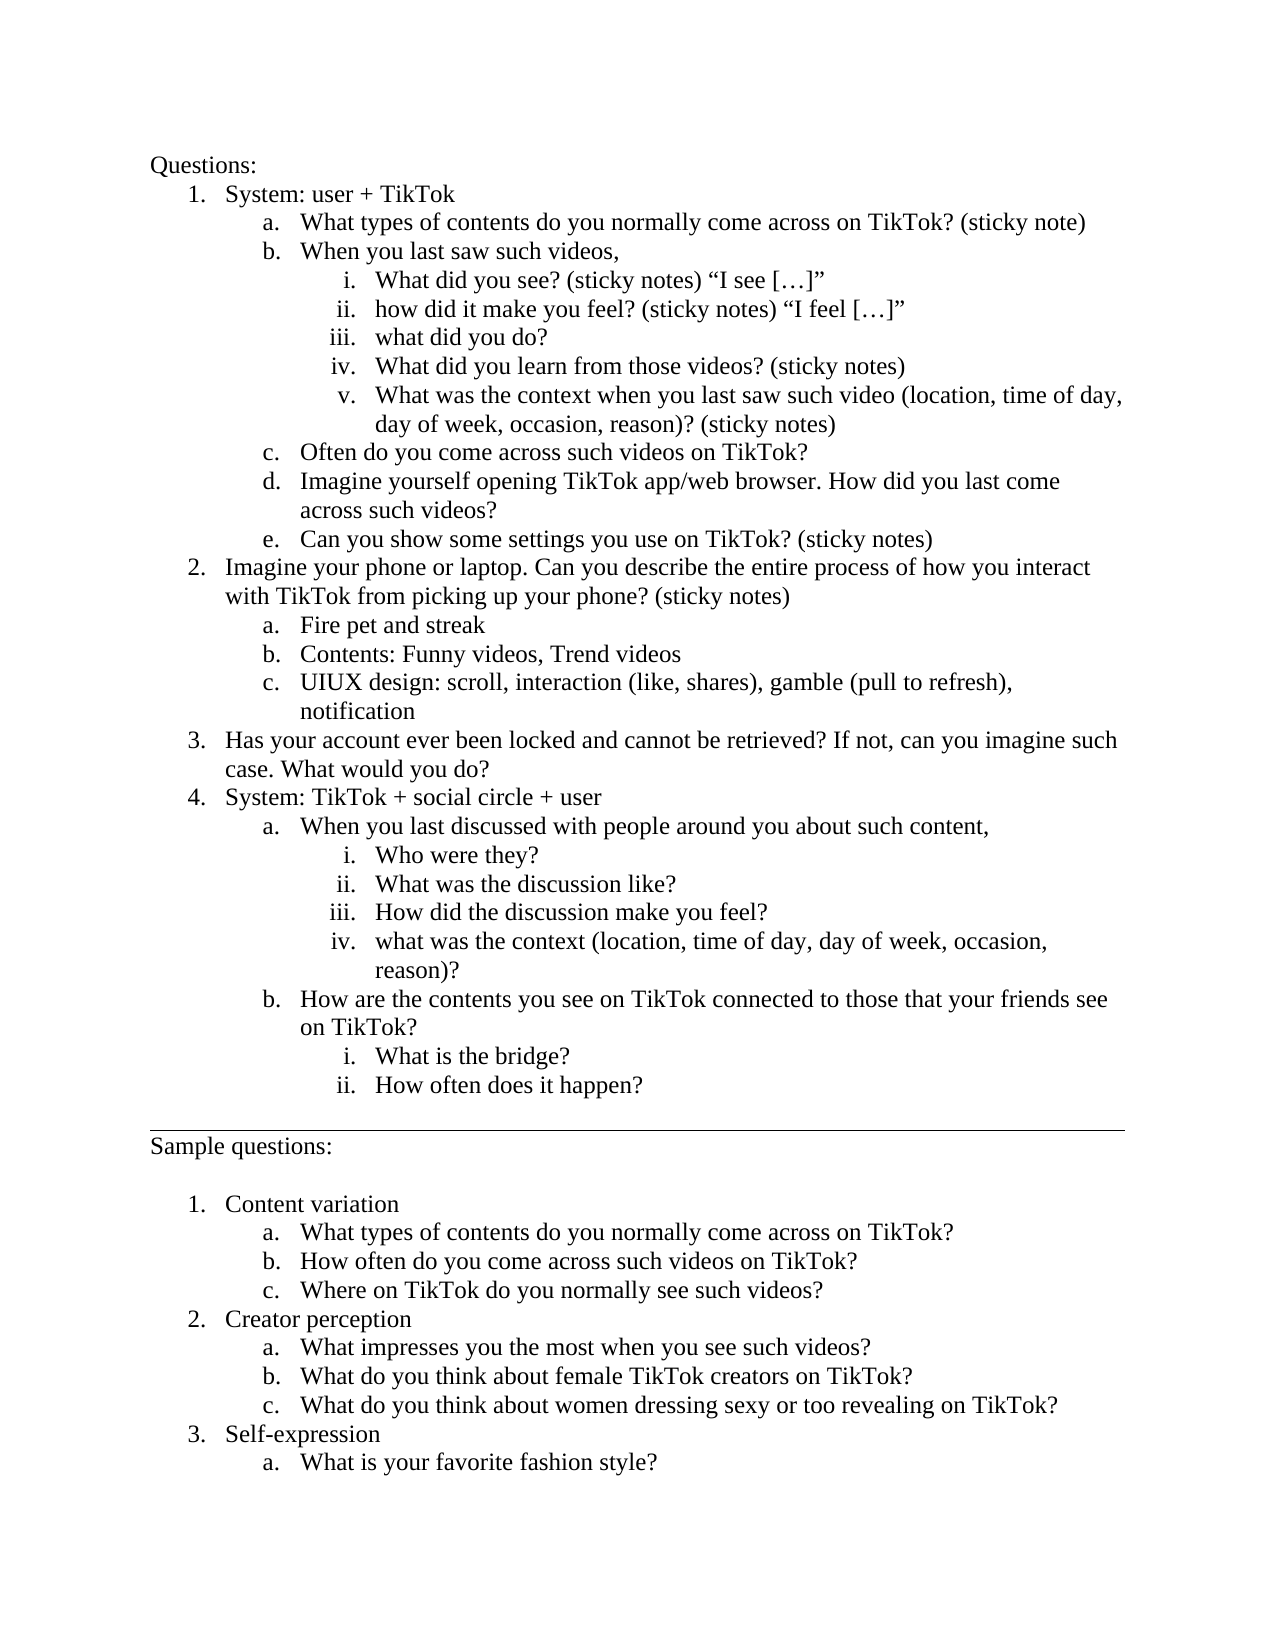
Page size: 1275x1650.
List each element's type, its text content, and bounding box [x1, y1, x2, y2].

list Self-expression [187, 1419, 1125, 1447]
list what was the context (location, time of day, day of week, occasion, reason)? [356, 926, 1125, 984]
list What types of contents do you normally come across on TikTok? (sticky note) [262, 207, 1125, 236]
list Has your account ever been locked and cannot be retrieved? If not, can you imagine such case. What would you do? [187, 725, 1125, 782]
list What was the context when you last saw such video (location, time of day, day of week, occasion, reason)? (sticky notes) [356, 380, 1125, 437]
list Often do you come across such videos on TikTok? [262, 437, 1125, 466]
list When you last discussed with people around you about such content, [262, 811, 1125, 840]
text Questions: [150, 150, 1125, 179]
list System: TikTok + social circle + user [187, 782, 1125, 811]
text Sample questions: [150, 1131, 1125, 1160]
list What did you see? (sticky notes) “I see […]” [356, 265, 1125, 294]
list System: user + TikTok [187, 179, 1125, 207]
list UIUX design: scroll, interaction (like, shares), gamble (pull to refresh), notification [262, 667, 1125, 725]
list What do you think about female TikTok creators on TikTok? [262, 1361, 1125, 1390]
list Imagine your phone or laptop. Can you describe the entire process of how you interact with TikTok from picking up your phone? (sticky notes) [187, 552, 1125, 610]
list How did the discussion make you feel? [356, 897, 1125, 926]
list What is your favorite fashion style? [262, 1447, 1125, 1476]
list How often does it happen? [356, 1070, 1125, 1099]
list How are the contents you see on TikTok connected to those that your friends see on TikTok? [262, 984, 1125, 1041]
list Where on TikTok do you normally see such videos? [262, 1275, 1125, 1304]
list Who were they? [356, 840, 1125, 869]
list how did it make you feel? (sticky notes) “I feel […]” [356, 294, 1125, 322]
list What impresses you the most when you see such videos? [262, 1332, 1125, 1361]
list what did you do? [356, 322, 1125, 351]
list What was the discussion like? [356, 869, 1125, 897]
list What is the bridge? [356, 1041, 1125, 1070]
list What do you think about women dressing sexy or too revealing on TikTok? [262, 1390, 1125, 1419]
list Imagine yourself opening TikTok app/web browser. How did you last come across such videos? [262, 466, 1125, 524]
list Contents: Funny videos, Trend videos [262, 639, 1125, 667]
list How often do you come across such videos on TikTok? [262, 1246, 1125, 1275]
list What types of contents do you normally come across on TikTok? [262, 1217, 1125, 1246]
list Can you show some settings you use on TikTok? (sticky notes) [262, 524, 1125, 552]
list When you last saw such videos, [262, 236, 1125, 265]
list Creator perception [187, 1304, 1125, 1332]
list What did you learn from those videos? (sticky notes) [356, 351, 1125, 380]
list Fire pet and streak [262, 610, 1125, 639]
list Content variation [187, 1189, 1125, 1217]
